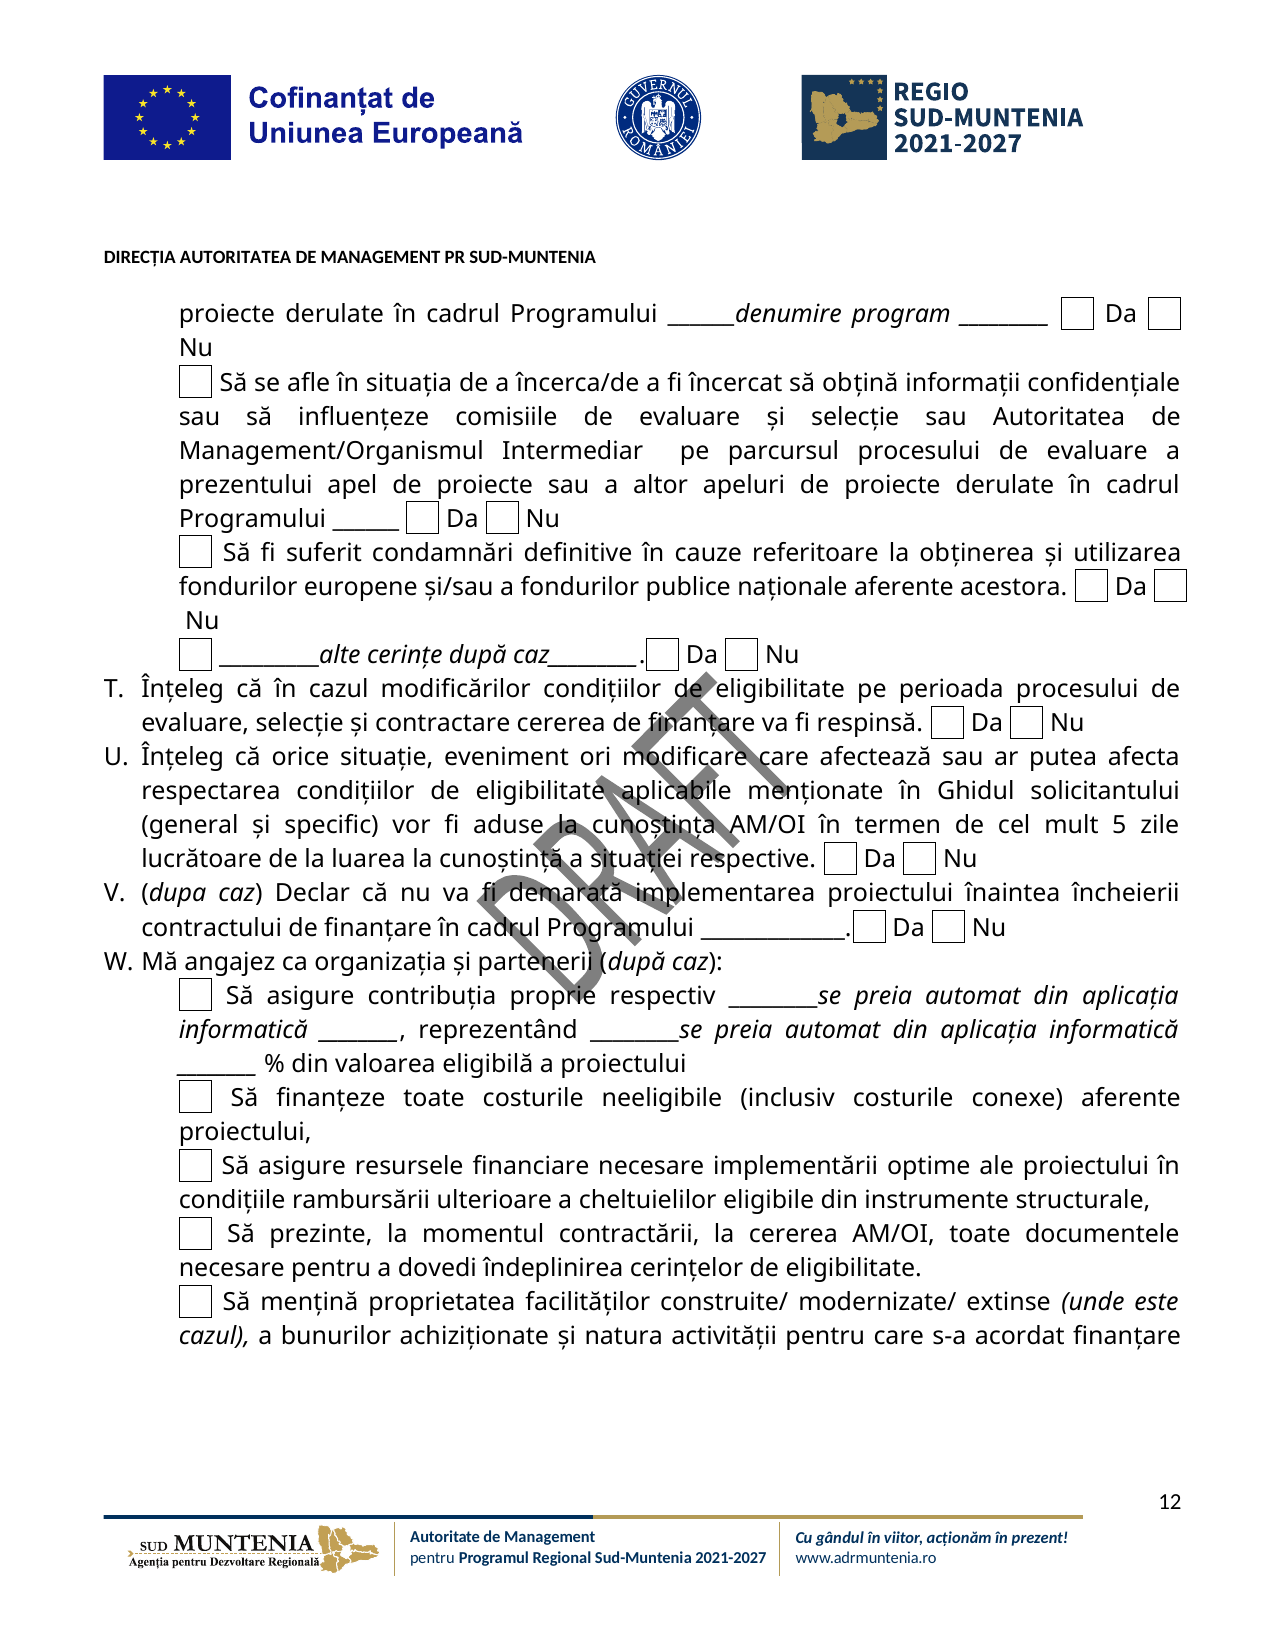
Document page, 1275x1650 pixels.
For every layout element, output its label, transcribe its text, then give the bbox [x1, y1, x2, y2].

text Să finanţeze toate costurile neeligibile (inclusiv costurile conexe) aferente proiectului, [178, 1079, 1181, 1148]
text Să asigure contribuţia proprie respectiv ________se preia automat din aplicația informatică ________, reprezentând ________se preia automat din aplicația informatică ________ % din valoarea eligibilă a proiectului [178, 977, 1181, 1079]
list Înțeleg că orice situație, eveniment ori modificare care afectează sau ar putea afecta respectarea condițiilor de eligibilitate aplicabile menționate în Ghidul solicitantului (general și specific) vor fi aduse la cunoștința AM/OI în termen de cel mult 5 zile lucrătoare de la luarea la cunoștință a situației respective. Da Nu [103, 739, 1181, 875]
list Să fi suferit condamnări definitive în cauze referitoare la obţinerea şi utilizarea fondurilor europene şi/sau a fondurilor publice naţionale aferente acestora. Da Nu [178, 534, 1181, 637]
list _________alte cerințe după caz_________. Da Nu [178, 637, 1181, 671]
list Să se afle în situația de a încerca/de a fi încercat să obţină informaţii confidenţiale sau să influenţeze comisiile de evaluare şi selecţie sau Autoritatea de Management/Organismul Intermediar pe parcursul procesului de evaluare a prezentului apel de proiecte sau a altor apeluri de proiecte derulate în cadrul Programului ______ Da Nu [178, 364, 1181, 534]
text Să prezinte, la momentul contractării, la cererea AM/OI, toate documentele necesare pentru a dovedi îndeplinirea cerințelor de eligibilitate. [178, 1216, 1181, 1284]
list (dupa caz) Declar că nu va fi demarată implementarea proiectului înaintea încheierii contractului de finanţare în cadrul Programului _____________. Da Nu [103, 875, 1181, 943]
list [178, 1284, 1181, 1352]
list Mă angajez ca organizația și partenerii (după caz): [103, 943, 1181, 977]
list Înțeleg că în cazul modificărilor condițiilor de eligibilitate pe perioada procesului de evaluare, selecție și contractare cererea de finanțare va fi respinsă. Da Nu [103, 671, 1181, 739]
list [178, 296, 1181, 364]
text Să asigure resursele financiare necesare implementării optime ale proiectului în condiţiile rambursării ulterioare a cheltuielilor eligibile din instrumente structurale, [178, 1148, 1181, 1216]
